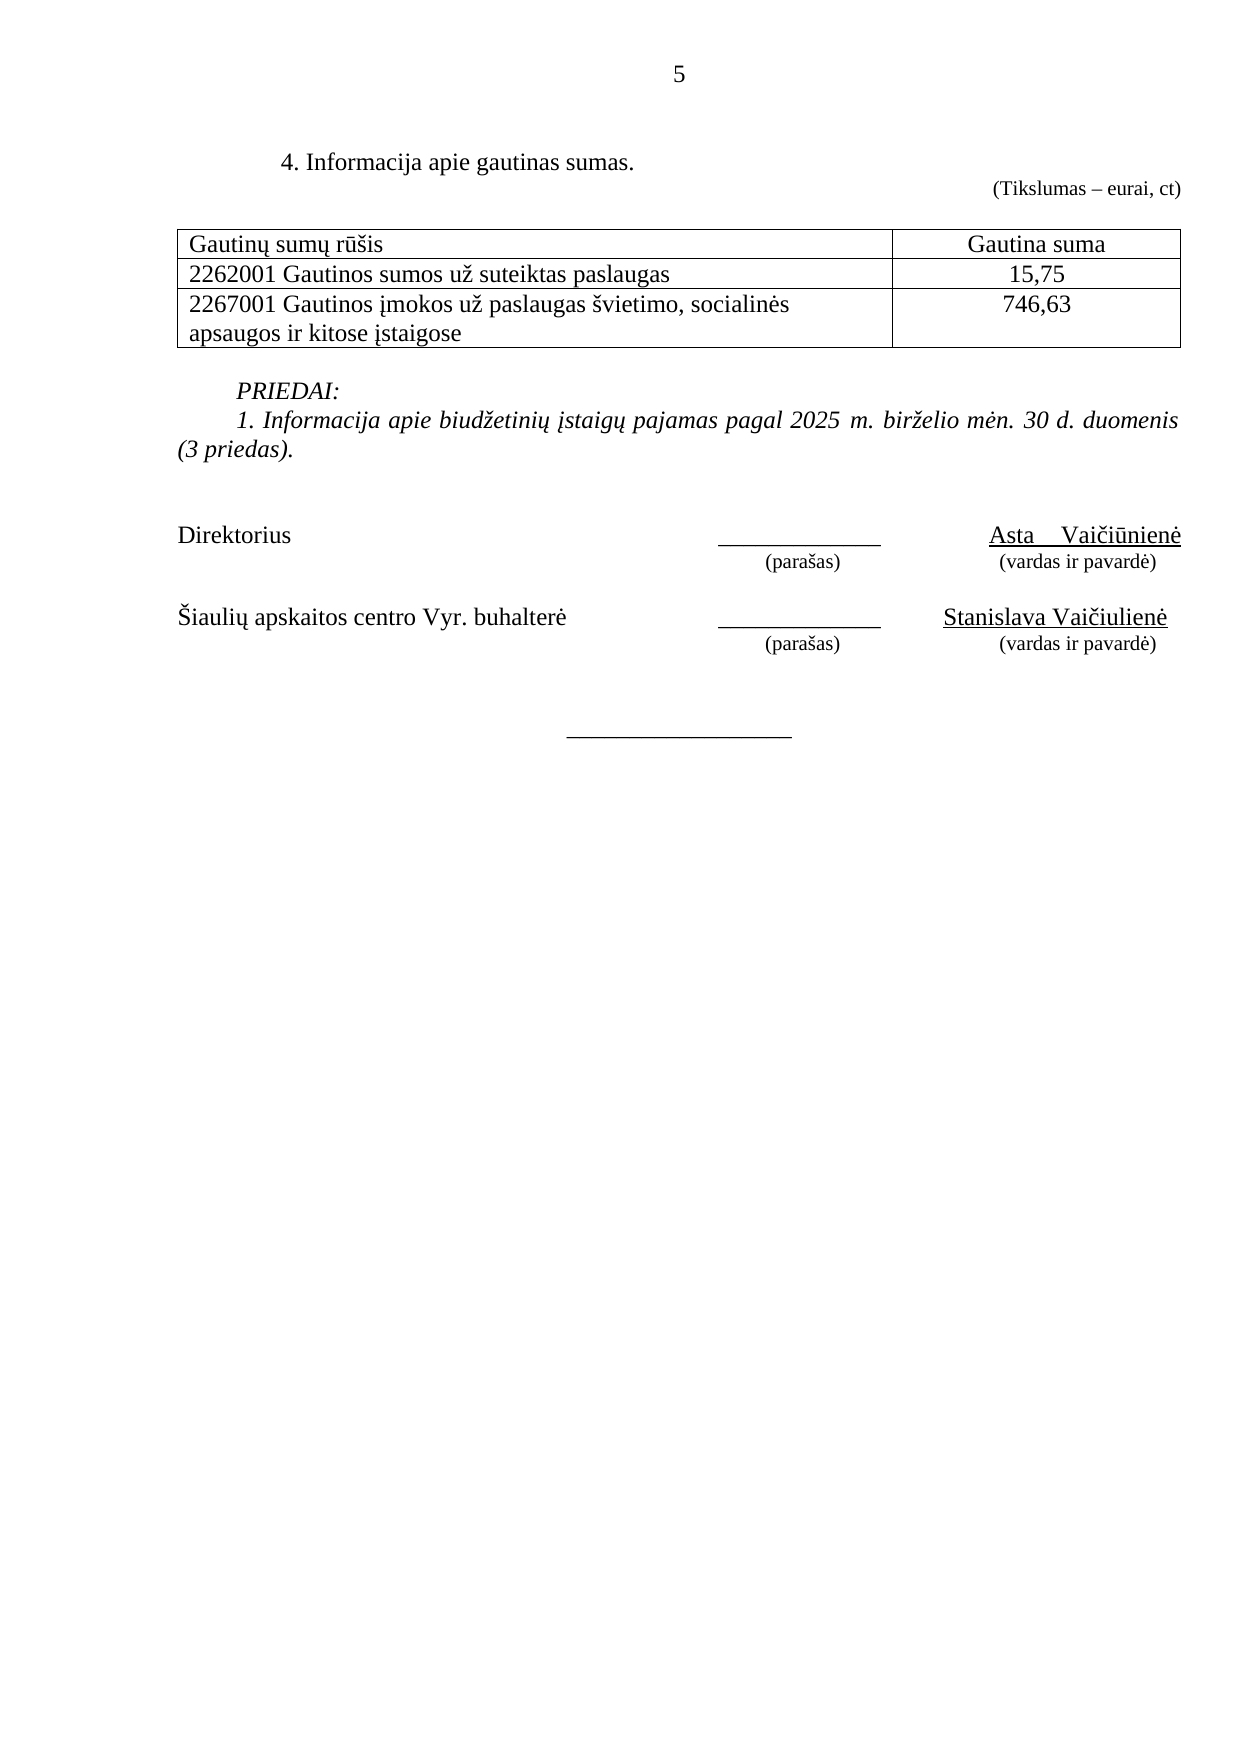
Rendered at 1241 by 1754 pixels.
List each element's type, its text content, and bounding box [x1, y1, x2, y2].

table_cell 15,75 [893, 259, 1180, 288]
text (Tikslumas – eurai, ct) [177, 176, 1181, 200]
text PRIEDAI: [177, 376, 1181, 405]
table_cell 2262001 Gautinos sumos už suteiktas paslaugas [178, 259, 892, 288]
table_header Gautina suma [893, 230, 1180, 258]
text (parašas) (vardas ir pavardė) [177, 631, 1181, 654]
text __________________ [177, 712, 1181, 741]
table_cell 2267001 Gautinos įmokos už paslaugas švietimo, socialinės apsaugos ir kitose įstaigose [178, 289, 892, 347]
text Direktorius _____________ Asta Vaičiūnienė (parašas) (vardas ir pavardė) [177, 520, 1181, 573]
text Šiaulių apskaitos centro Vyr. buhalterė _____________ Stanislava Vaičiulienė [177, 602, 1181, 631]
list Informacija apie gautinas sumas. [177, 147, 1181, 176]
table_header Gautinų sumų rūšis [178, 230, 892, 258]
text 1. Informacija apie biudžetinių įstaigų pajamas pagal 2025 m. birželio mėn. 30 d. duomenis (3 priedas). [177, 405, 1181, 463]
table_cell 746,63 [893, 289, 1180, 347]
